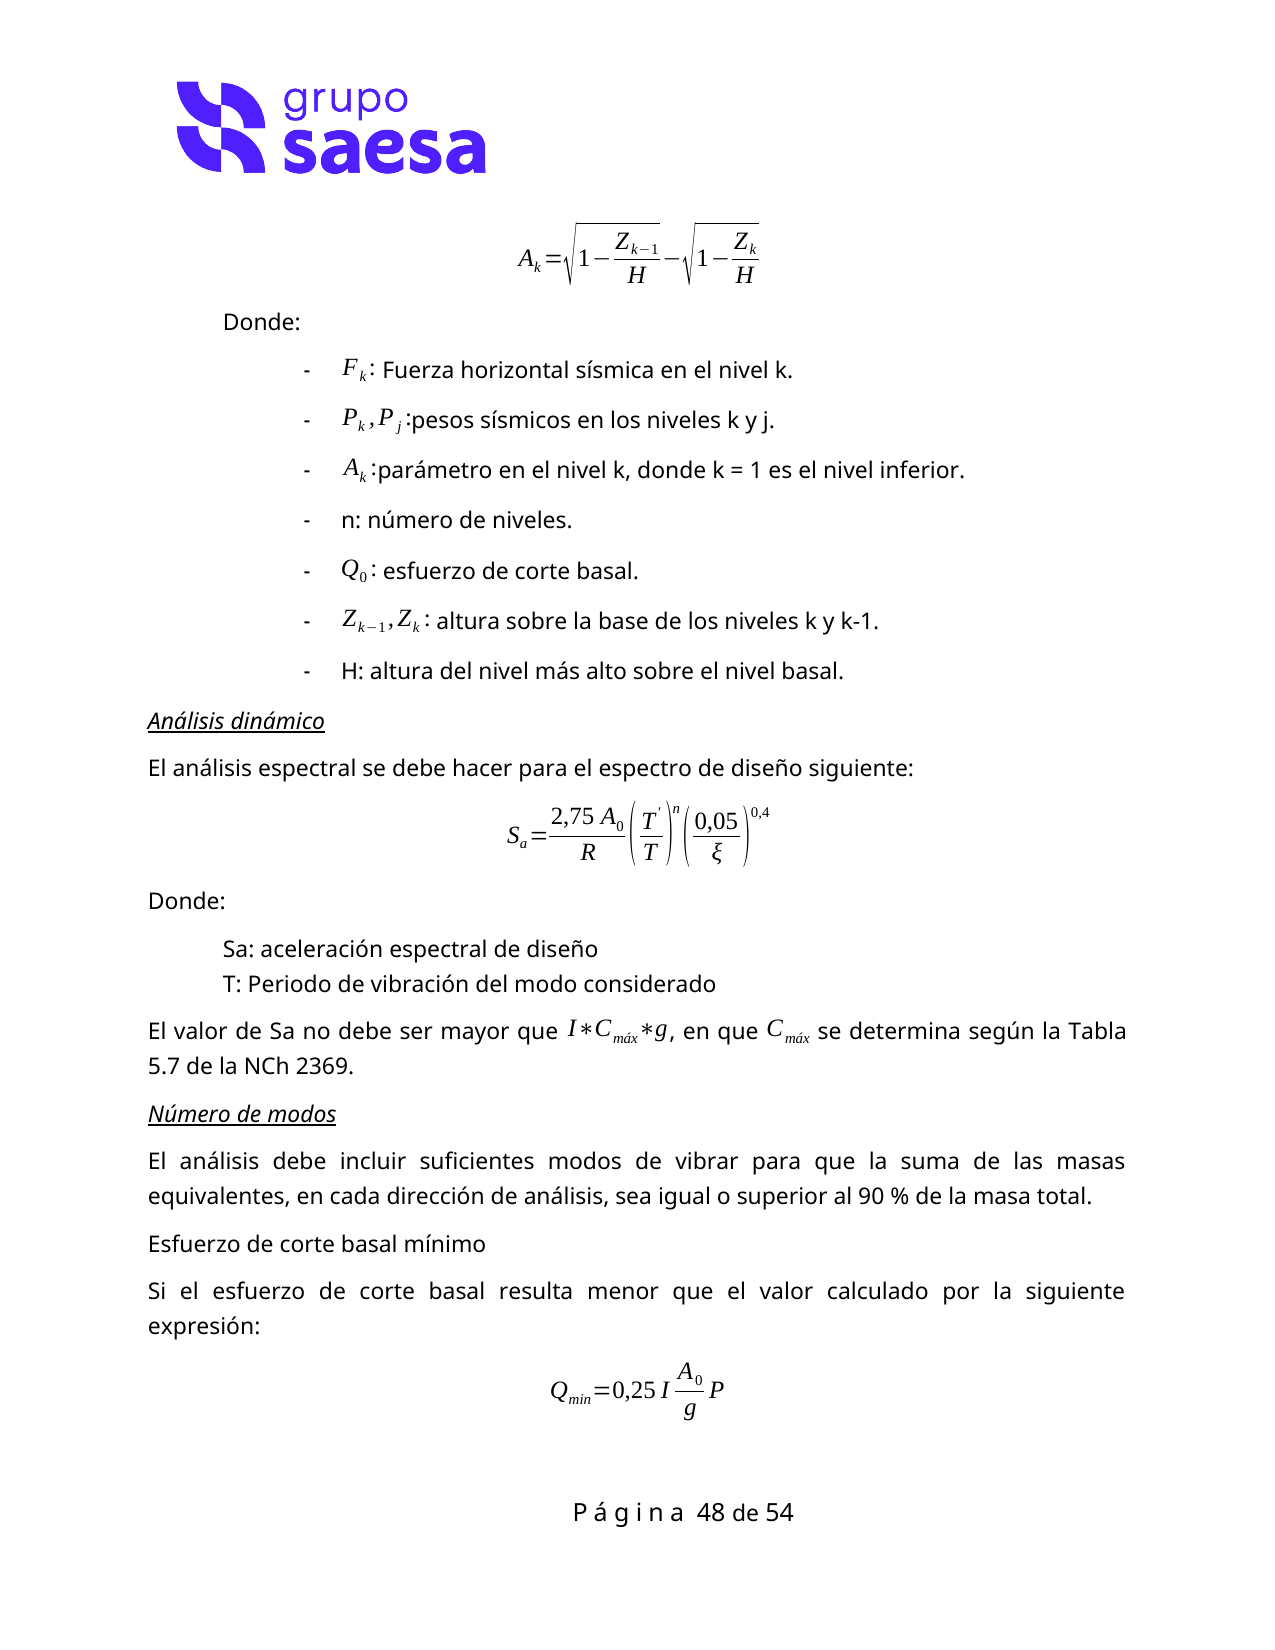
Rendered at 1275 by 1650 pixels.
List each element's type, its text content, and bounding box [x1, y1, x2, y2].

list pesos sísmicos en los niveles k y j. [303, 404, 1127, 435]
text Esfuerzo de corte basal mínimo [148, 1228, 1127, 1259]
text El análisis espectral se debe hacer para el espectro de diseño siguiente: [148, 752, 1127, 784]
list T: Periodo de vibración del modo considerado [223, 967, 1127, 999]
text El valor de Sa no debe ser mayor que , en que se determina según la Tabla 5.7 de la NCh 2369. [148, 1015, 1127, 1081]
list H: altura del nivel más alto sobre el nivel basal. [303, 655, 1127, 686]
text Número de modos [148, 1098, 1127, 1129]
list parámetro en el nivel k, donde k = 1 es el nivel inferior. [303, 454, 1127, 486]
list n: número de niveles. [303, 504, 1127, 536]
text Análisis dinámico [148, 705, 1127, 736]
list Donde: [223, 306, 1127, 337]
list altura sobre la base de los niveles k y k-1. [303, 604, 1127, 636]
text El análisis debe incluir suficientes modos de vibrar para que la suma de las masas equivalentes, en cada dirección de análisis, sea igual o superior al 90 % de la masa total. [148, 1145, 1127, 1211]
list Sa: aceleración espectral de diseño [223, 932, 1127, 964]
text Si el esfuerzo de corte basal resulta menor que el valor calculado por la siguiente expresión: [148, 1275, 1127, 1341]
list Fuerza horizontal sísmica en el nivel k. [303, 353, 1127, 385]
list esfuerzo de corte basal. [303, 554, 1127, 586]
text Donde: [148, 885, 1127, 916]
